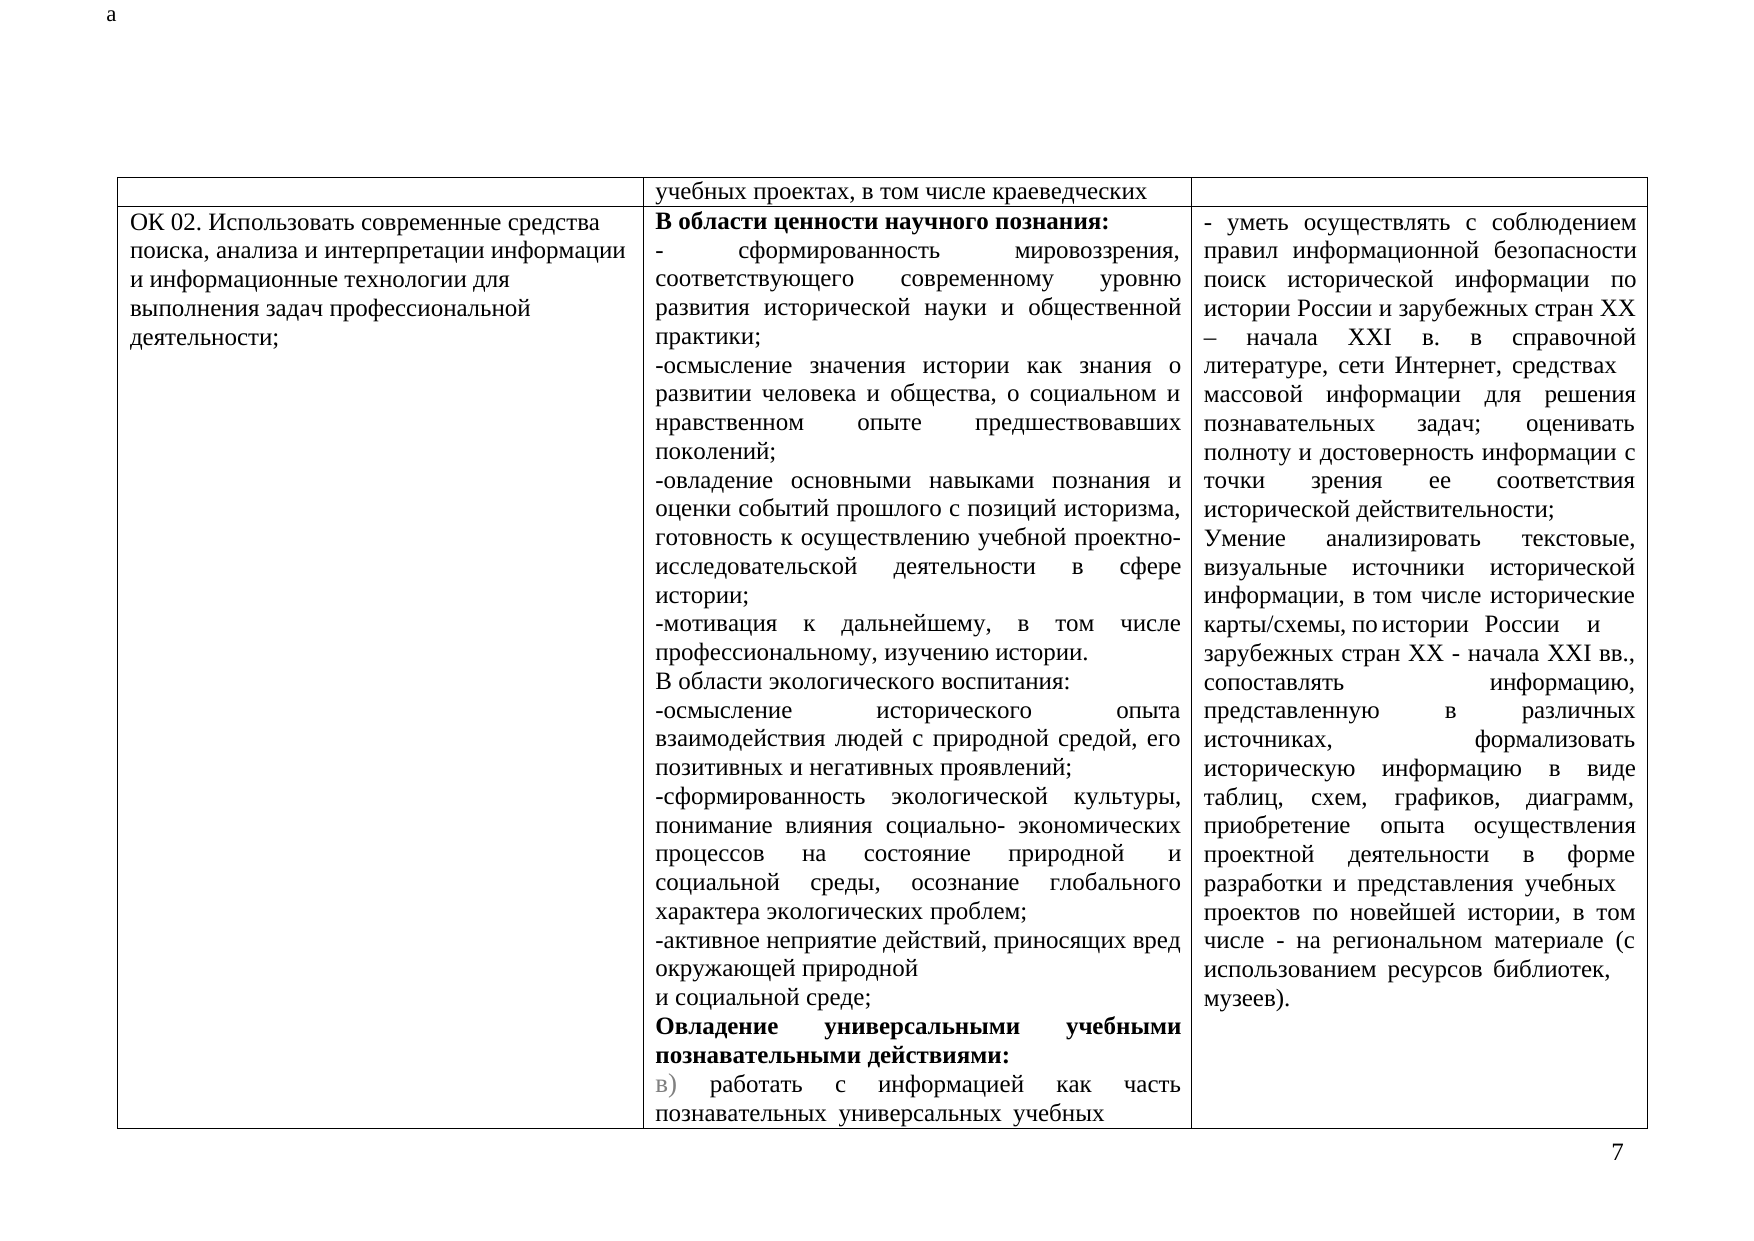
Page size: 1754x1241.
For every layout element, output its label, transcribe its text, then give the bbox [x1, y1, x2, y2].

table_cell ОК 02. Использовать современные средства поиска, анализа и интерпретации информации и информационные технологии для выполнения задач профессиональной деятельности; [118, 207, 643, 1128]
table_cell В области ценности научного познания: - сформированность мировоззрения, соответствующего современному уровню развития исторической науки и общественной практики; -осмысление значения истории как знания о развитии человека и общества, о социальном и нравственном опыте предшествовавших поколений; -овладение основными навыками познания и оценки событий прошлого с позиций историзма, готовность к осуществлению учебной проектно- исследовательской деятельности в сфере истории; -мотивация к дальнейшему, в том числе профессиональному, изучению истории. В области экологического воспитания: -осмысление исторического опыта взаимодействия людей с природной средой, его позитивных и негативных проявлений; -сформированность экологической культуры, понимание влияния социально- экономических процессов на состояние природной и социальной среды, осознание глобального характера экологических проблем; -активное неприятие действий, приносящих вред окружающей природной и социальной среде; Овладение универсальными учебными познавательными действиями: в) работать с информацией как часть познавательных универсальных учебных [644, 207, 1191, 1128]
table_header [1192, 178, 1647, 206]
table_header учебных проектах, в том числе краеведческих [644, 178, 1191, 206]
table_header [118, 178, 643, 206]
table_cell - уметь осуществлять с соблюдением правил информационной безопасности поиск исторической информации по истории России и зарубежных стран ХХ – начала XXI в. в справочной литературе, сети Интернет, средствах массовой информации для решения познавательных задач; оценивать полноту и достоверность информации с точки зрения ее соответствия исторической действительности; Умение анализировать текстовые, визуальные источники исторической информации, в том числе исторические карты/схемы, по истории России и зарубежных стран XX - начала XXI вв., сопоставлять информацию, представленную в различных источниках, формализовать историческую информацию в виде таблиц, схем, графиков, диаграмм, приобретение опыта осуществления проектной деятельности в форме разработки и представления учебных проектов по новейшей истории, в том числе - на региональном материале (с использованием ресурсов библиотек, музеев). [1192, 207, 1647, 1128]
